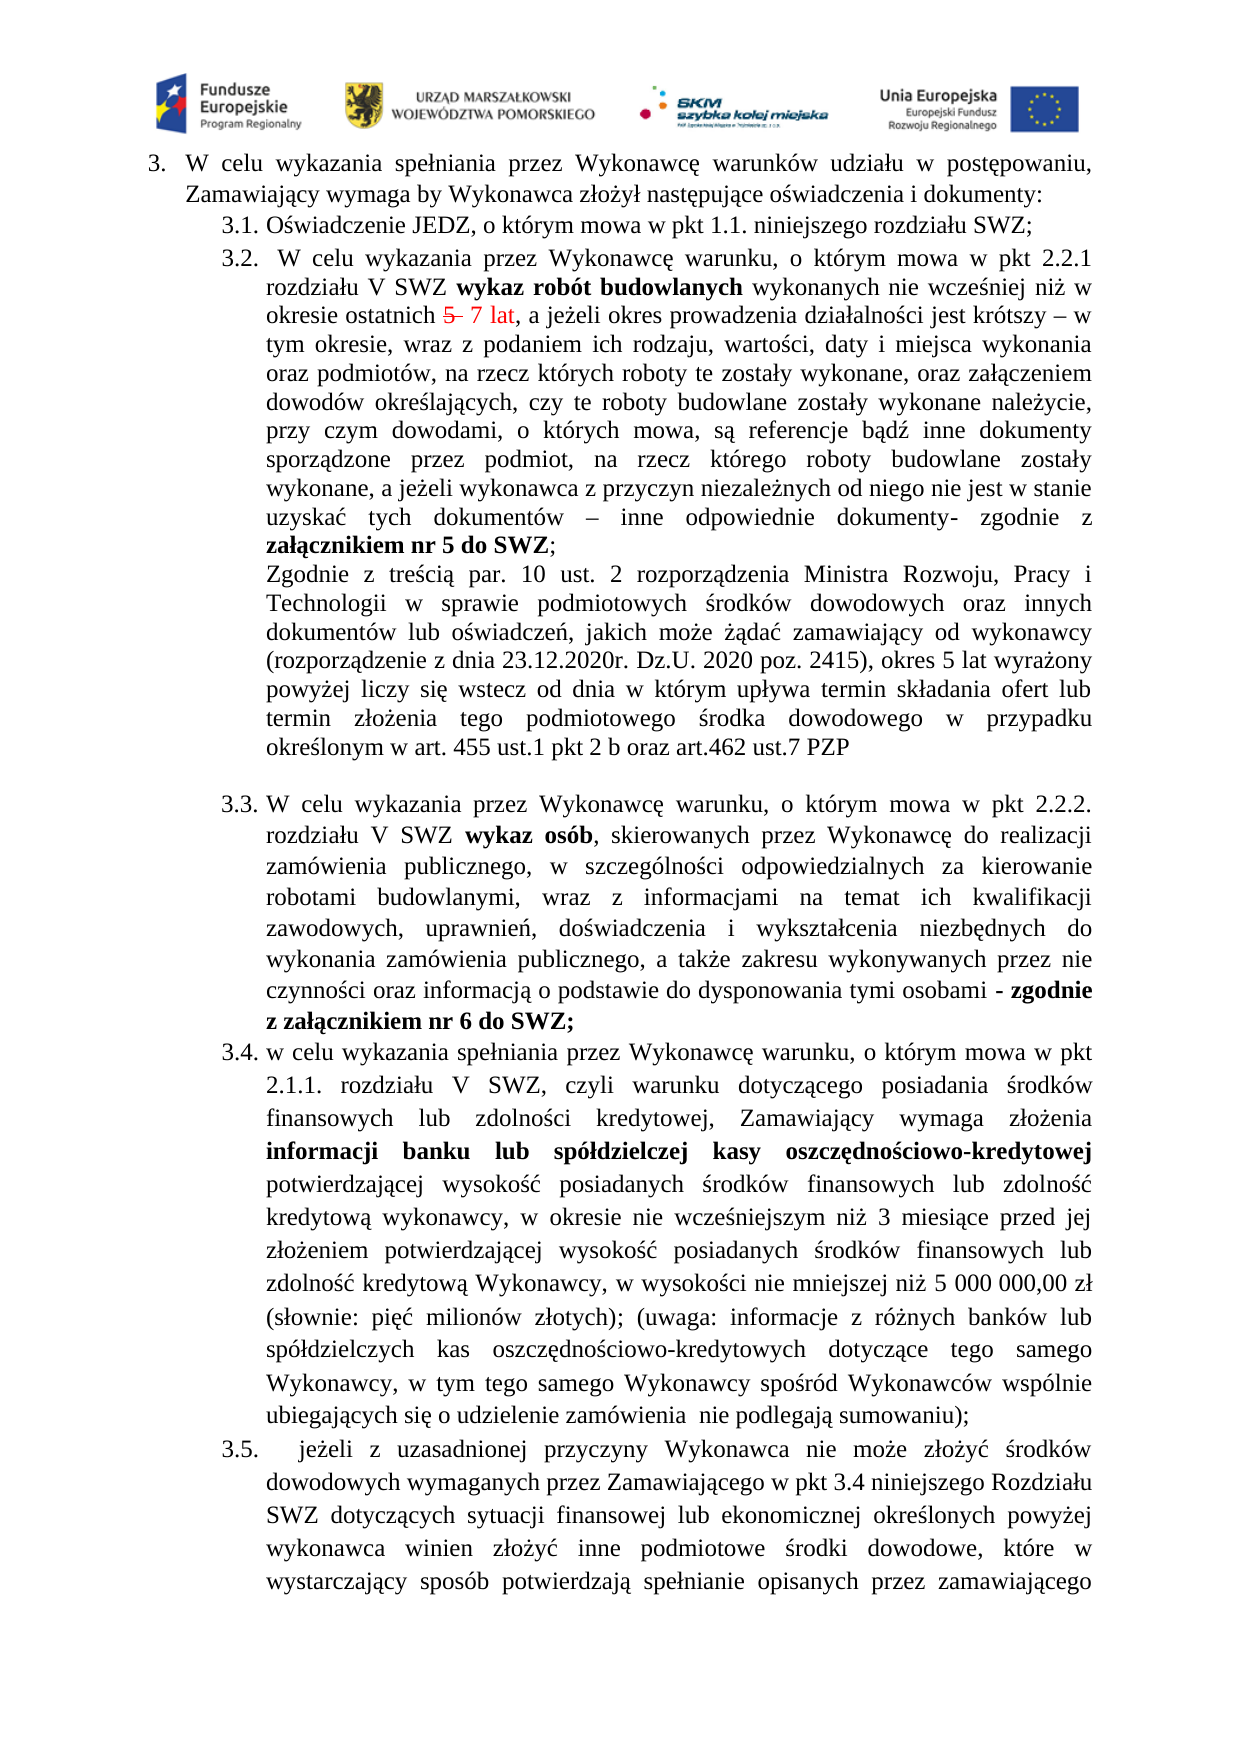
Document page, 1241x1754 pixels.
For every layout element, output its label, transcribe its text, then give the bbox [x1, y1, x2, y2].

list W celu wykazania przez Wykonawcę warunku, o którym mowa w pkt 2.2.1 rozdziału V SWZ wykaz robót budowlanych wykonanych nie wcześniej niż w okresie ostatnich 5 7 lat, a jeżeli okres prowadzenia działalności jest krótszy – w tym okresie, wraz z podaniem ich rodzaju, wartości, daty i miejsca wykonania oraz podmiotów, na rzecz których roboty te zostały wykonane, oraz załączeniem dowodów określających, czy te roboty budowlane zostały wykonane należycie, przy czym dowodami, o których mowa, są referencje bądź inne dokumenty sporządzone przez podmiot, na rzecz którego roboty budowlane zostały wykonane, a jeżeli wykonawca z przyczyn niezależnych od niego nie jest w stanie uzyskać tych dokumentów – inne odpowiednie dokumenty- zgodnie z załącznikiem nr 5 do SWZ; [221, 243, 1093, 559]
picture [147, 73, 1093, 148]
list Oświadczenie JEDZ, o którym mowa w pkt 1.1. niniejszego rozdziału SWZ; [221, 210, 1093, 238]
list w celu wykazania spełniania przez Wykonawcę warunku, o którym mowa w pkt 2.1.1. rozdziału V SWZ, czyli warunku dotyczącego posiadania środków finansowych lub zdolności kredytowej, Zamawiający wymaga złożenia informacji banku lub spółdzielczej kasy oszczędnościowo-kredytowej potwierdzającej wysokość posiadanych środków finansowych lub zdolność kredytową wykonawcy, w okresie nie wcześniejszym niż 3 miesiące przed jej złożeniem potwierdzającej wysokość posiadanych środków finansowych lub zdolność kredytową Wykonawcy, w wysokości nie mniejszej niż 5 000 000,00 zł (słownie: pięć milionów złotych); (uwaga: informacje z różnych banków lub spółdzielczych kas oszczędnościowo-kredytowych dotyczące tego samego Wykonawcy, w tym tego samego Wykonawcy spośród Wykonawców wspólnie ubiegających się o udzielenie zamówienia nie podlegają sumowaniu); [221, 1037, 1093, 1429]
list W celu wykazania spełniania przez Wykonawcę warunków udziału w postępowaniu, Zamawiający wymaga by Wykonawca złożył następujące oświadczenia i dokumenty: [148, 148, 1093, 207]
list W celu wykazania przez Wykonawcę warunku, o którym mowa w pkt 2.2.2. rozdziału V SWZ wykaz osób, skierowanych przez Wykonawcę do realizacji zamówienia publicznego, w szczególności odpowiedzialnych za kierowanie robotami budowlanymi, wraz z informacjami na temat ich kwalifikacji zawodowych, uprawnień, doświadczenia i wykształcenia niezbędnych do wykonania zamówienia publicznego, a także zakresu wykonywanych przez nie czynności oraz informacją o podstawie do dysponowania tymi osobami - zgodnie z załącznikiem nr 6 do SWZ; [221, 789, 1093, 1035]
text Zgodnie z treścią par. 10 ust. 2 rozporządzenia Ministra Rozwoju, Pracy i Technologii w sprawie podmiotowych środków dowodowych oraz innych dokumentów lub oświadczeń, jakich może żądać zamawiający od wykonawcy (rozporządzenie z dnia 23.12.2020r. Dz.U. 2020 poz. 2415), okres 5 lat wyrażony powyżej liczy się wstecz od dnia w którym upływa termin składania ofert lub termin złożenia tego podmiotowego środka dowodowego w przypadku określonym w art. 455 ust.1 pkt 2 b oraz art.462 ust.7 PZP [266, 559, 1093, 760]
